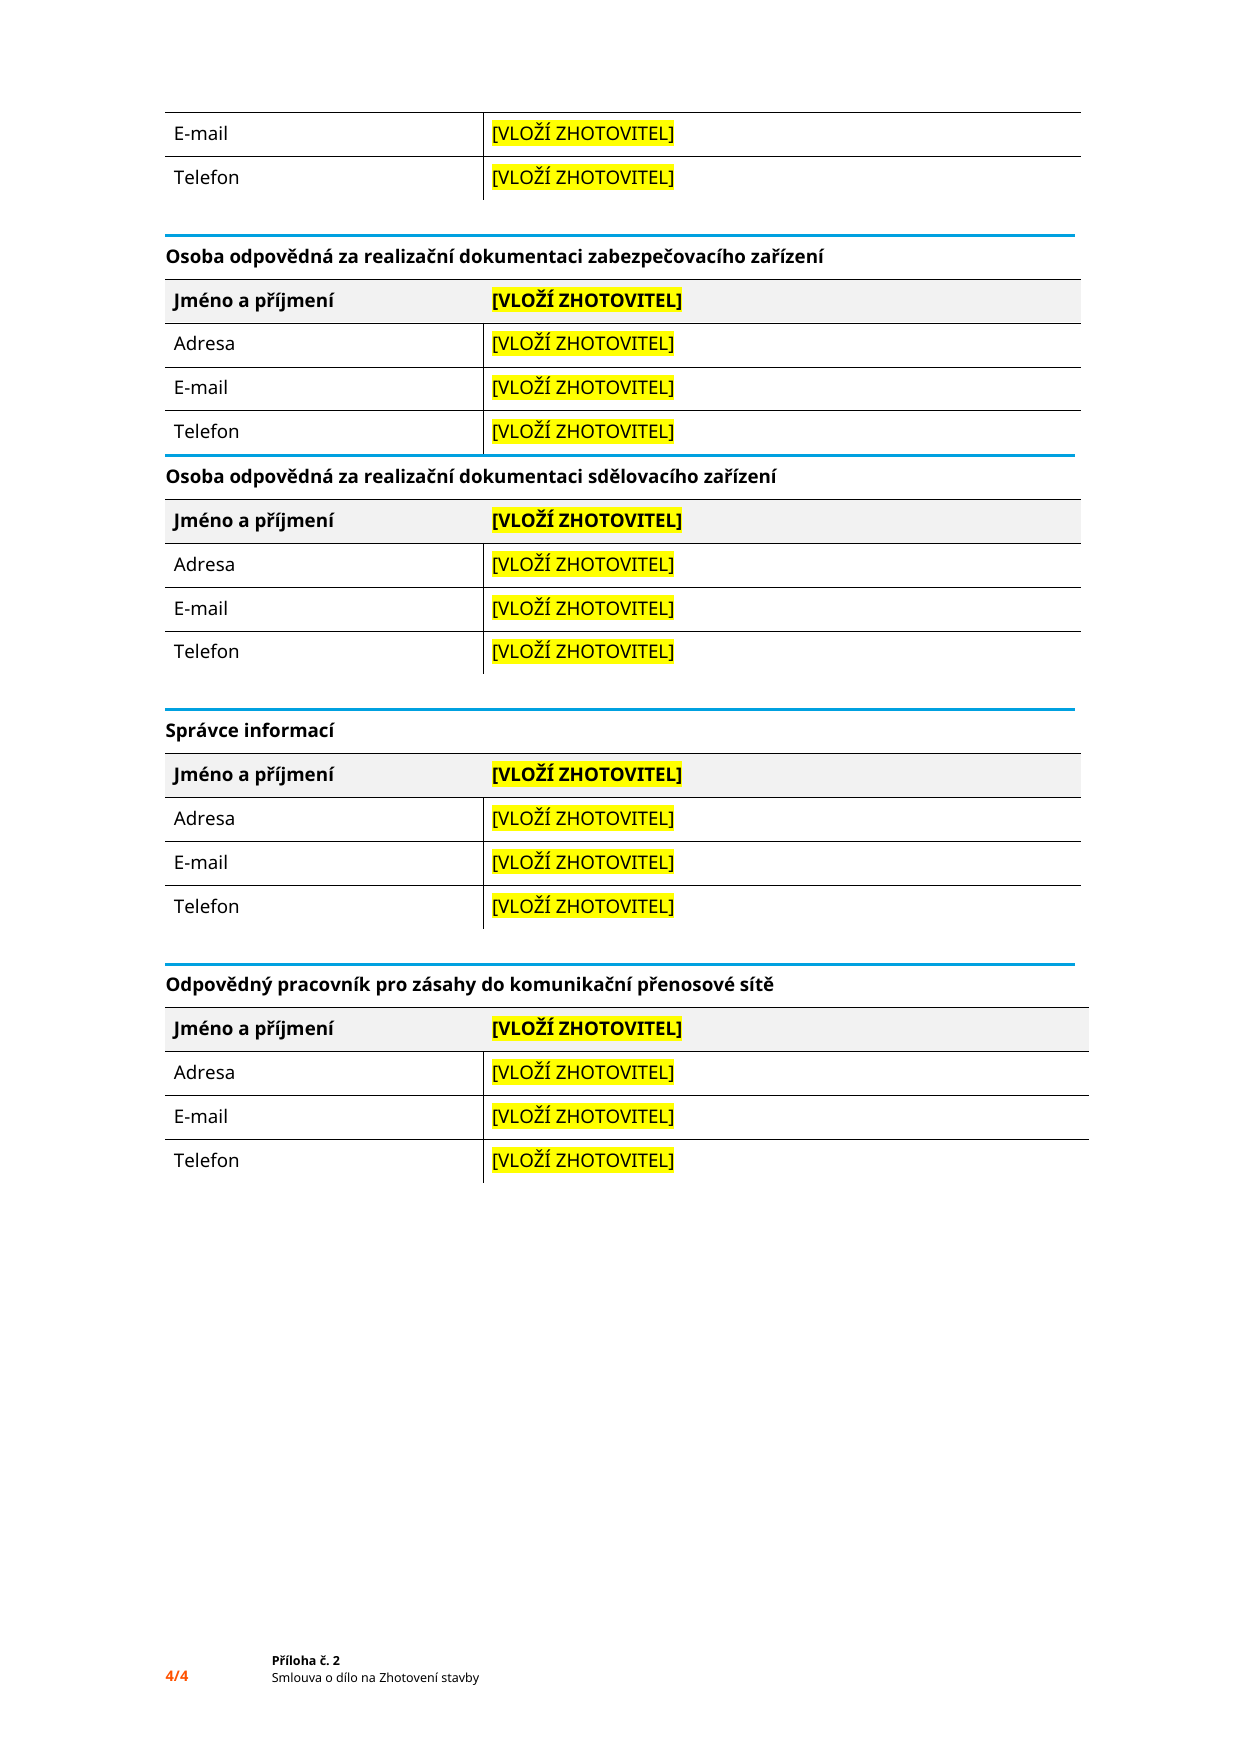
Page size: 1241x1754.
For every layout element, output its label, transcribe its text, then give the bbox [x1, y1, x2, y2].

table_cell [VLOŽÍ ZHOTOVITEL] [484, 113, 1081, 156]
table_cell [VLOŽÍ ZHOTOVITEL] [484, 1096, 1089, 1139]
table_cell Adresa [165, 1052, 483, 1095]
table_cell E-mail [165, 113, 483, 156]
table_cell [VLOŽÍ ZHOTOVITEL] [484, 588, 1081, 631]
table_cell Telefon [165, 411, 483, 454]
table_cell [VLOŽÍ ZHOTOVITEL] [484, 886, 1081, 928]
table_cell [VLOŽÍ ZHOTOVITEL] [484, 544, 1081, 587]
table_header [VLOŽÍ ZHOTOVITEL] [484, 280, 1081, 322]
table_cell Adresa [165, 798, 483, 841]
table_cell [VLOŽÍ ZHOTOVITEL] [484, 798, 1081, 841]
text Osoba odpovědná za realizační dokumentaci sdělovacího zařízení [165, 457, 1075, 489]
table_cell Adresa [165, 324, 483, 366]
table_cell [VLOŽÍ ZHOTOVITEL] [484, 1052, 1089, 1095]
table_cell [VLOŽÍ ZHOTOVITEL] [484, 1140, 1089, 1183]
table_cell Telefon [165, 1140, 483, 1183]
table_cell Telefon [165, 886, 483, 928]
table_cell [VLOŽÍ ZHOTOVITEL] [484, 842, 1081, 885]
table_header Jméno a příjmení [165, 1008, 484, 1051]
table_header Jméno a příjmení [165, 280, 484, 322]
table_cell E-mail [165, 842, 483, 885]
table_cell [VLOŽÍ ZHOTOVITEL] [484, 324, 1081, 366]
table_cell E-mail [165, 1096, 483, 1139]
table_header Jméno a příjmení [165, 754, 484, 797]
table_header [VLOŽÍ ZHOTOVITEL] [484, 1008, 1089, 1051]
table_cell Telefon [165, 157, 483, 200]
table_cell [VLOŽÍ ZHOTOVITEL] [484, 632, 1081, 674]
table_cell E-mail [165, 368, 483, 410]
table_cell [VLOŽÍ ZHOTOVITEL] [484, 157, 1081, 200]
table_cell E-mail [165, 588, 483, 631]
table_cell Adresa [165, 544, 483, 587]
table_cell [VLOŽÍ ZHOTOVITEL] [484, 411, 1081, 454]
text Správce informací [165, 711, 1075, 743]
table_cell Telefon [165, 632, 483, 674]
table_header Jméno a příjmení [165, 500, 484, 543]
table_header [VLOŽÍ ZHOTOVITEL] [484, 500, 1081, 543]
text Osoba odpovědná za realizační dokumentaci zabezpečovacího zařízení [165, 237, 1075, 269]
table_cell [VLOŽÍ ZHOTOVITEL] [484, 368, 1081, 410]
table_header [VLOŽÍ ZHOTOVITEL] [484, 754, 1081, 797]
text Odpovědný pracovník pro zásahy do komunikační přenosové sítě [165, 966, 1075, 997]
